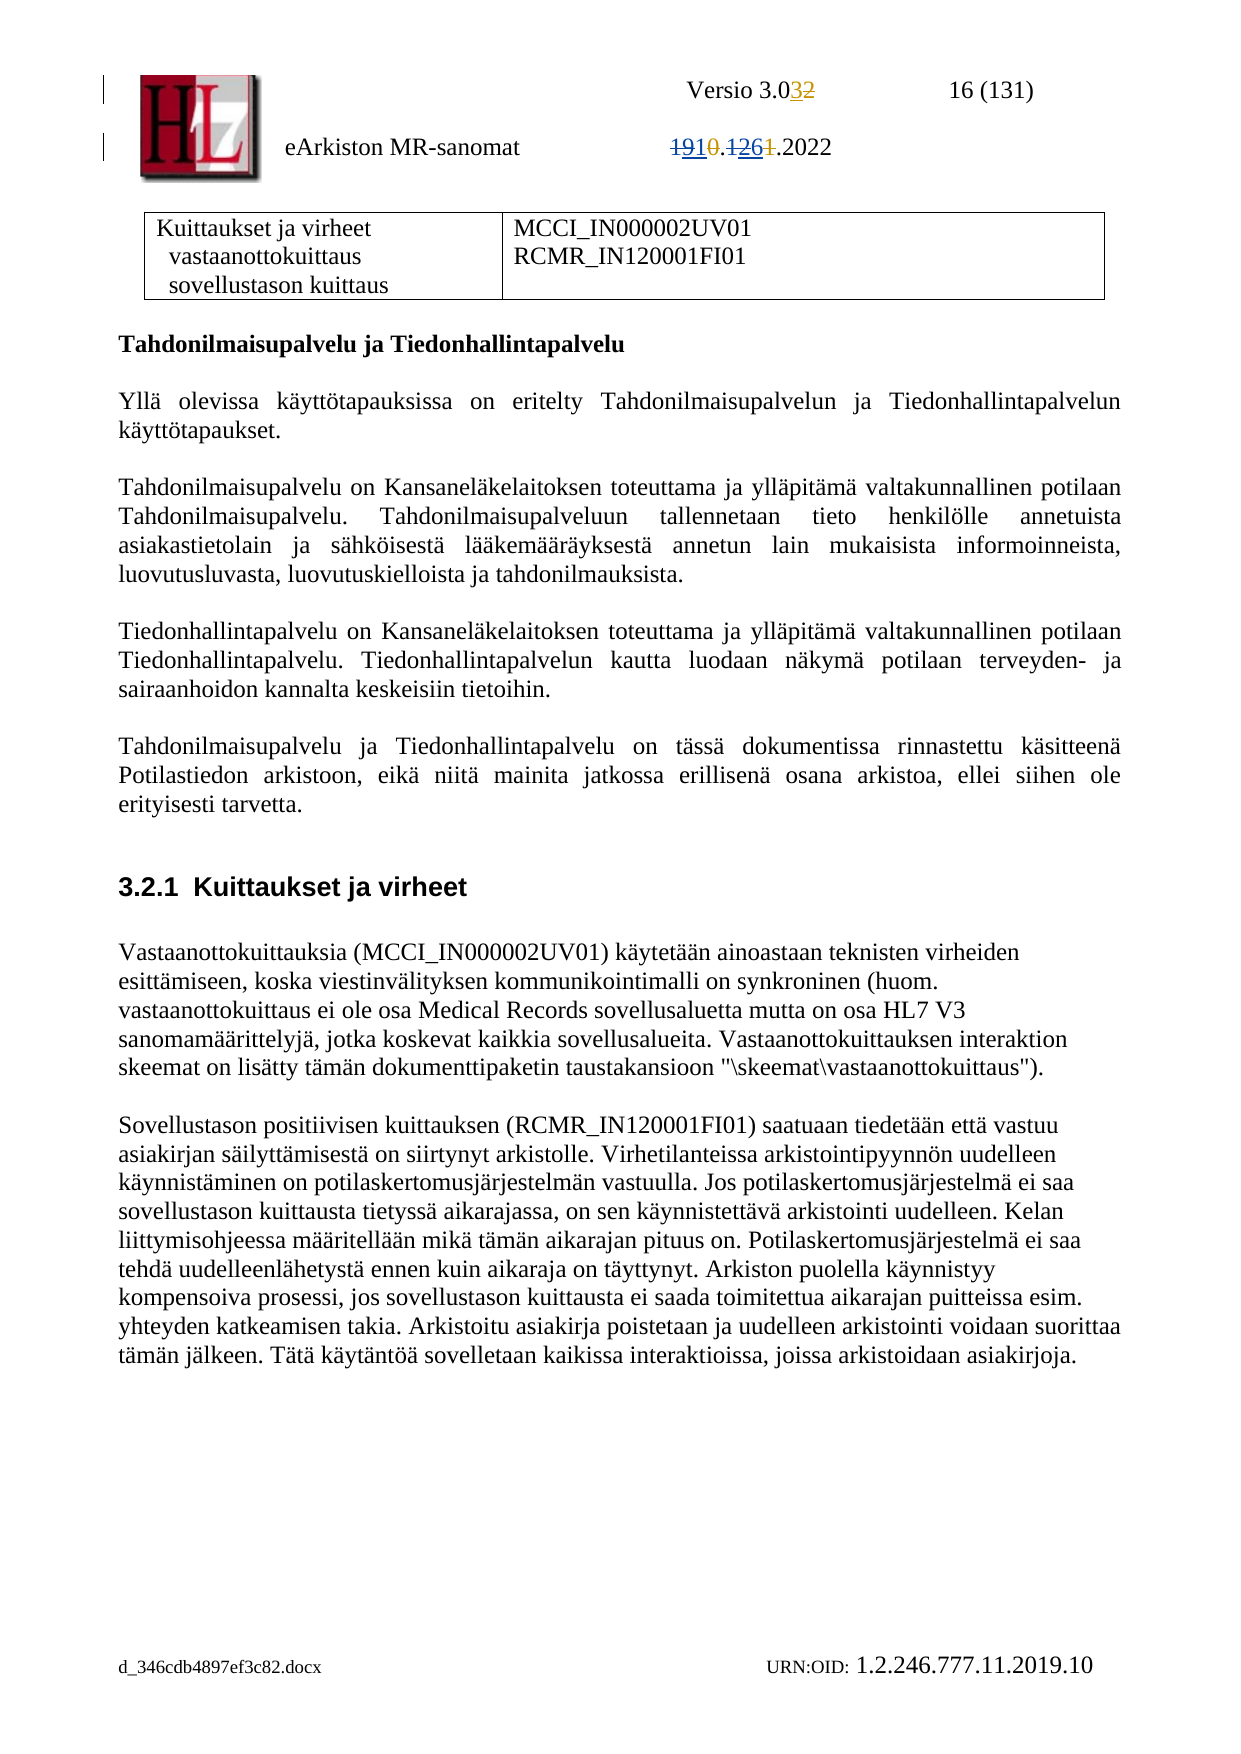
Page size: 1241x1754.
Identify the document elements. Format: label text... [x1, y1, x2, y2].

text Yllä olevissa käyttötapauksissa on eritelty Tahdonilmaisupalvelun ja Tiedonhallintapalvelun käyttötapaukset. [118, 386, 1122, 444]
picture [140, 75, 263, 183]
text Tahdonilmaisupalvelu on Kansaneläkelaitoksen toteuttama ja ylläpitämä valtakunnallinen potilaan Tahdonilmaisupalvelu. Tahdonilmaisupalveluun tallennetaan tieto henkilölle annetuista asiakastietolain ja sähköisestä lääkemääräyksestä annetun lain mukaisista informoinneista, luovutusluvasta, luovutuskielloista ja tahdonilmauksista. [118, 472, 1122, 587]
text Sovellustason positiivisen kuittauksen (RCMR_IN120001FI01) saatuaan tiedetään että vastuu asiakirjan säilyttämisestä on siirtynyt arkistolle. Virhetilanteissa arkistointipyynnön uudelleen käynnistäminen on potilaskertomusjärjestelmän vastuulla. Jos potilaskertomusjärjestelmä ei saa sovellustason kuittausta tietyssä aikarajassa, on sen käynnistettävä arkistointi uudelleen. Kelan liittymisohjeessa määritellään mikä tämän aikarajan pituus on. Potilaskertomusjärjestelmä ei saa tehdä uudelleenlähetystä ennen kuin aikaraja on täyttynyt. Arkiston puolella käynnistyy kompensoiva prosessi, jos sovellustason kuittausta ei saada toimitettua aikarajan puitteissa esim. yhteyden katkeamisen takia. Arkistoitu asiakirja poistetaan ja uudelleen arkistointi voidaan suorittaa tämän jälkeen. Tätä käytäntöä sovelletaan kaikissa interaktioissa, joissa arkistoidaan asiakirjoja. [118, 1110, 1122, 1369]
subtitle Kuittaukset ja virheet [118, 871, 1122, 902]
text Tahdonilmaisupalvelu ja Tiedonhallintapalvelu [118, 329, 1122, 357]
text Tiedonhallintapalvelu on Kansaneläkelaitoksen toteuttama ja ylläpitämä valtakunnallinen potilaan Tiedonhallintapalvelu. Tiedonhallintapalvelun kautta luodaan näkymä potilaan terveyden- ja sairaanhoidon kannalta keskeisiin tietoihin. [118, 616, 1122, 702]
text Tahdonilmaisupalvelu ja Tiedonhallintapalvelu on tässä dokumentissa rinnastettu käsitteenä Potilastiedon arkistoon, eikä niitä mainita jatkossa erillisenä osana arkistoa, ellei siihen ole erityisesti tarvetta. [118, 731, 1122, 817]
table_cell MCCI_IN000002UV01 RCMR_IN120001FI01 [503, 213, 1104, 299]
text Vastaanottokuittauksia (MCCI_IN000002UV01) käytetään ainoastaan teknisten virheiden esittämiseen, koska viestinvälityksen kommunikointimalli on synkroninen (huom. vastaanottokuittaus ei ole osa Medical Records sovellusaluetta mutta on osa HL7 V3 sanomamäärittelyjä, jotka koskevat kaikkia sovellusalueita. Vastaanottokuittauksen interaktion skeemat on lisätty tämän dokumenttipaketin taustakansioon "\skeemat\vastaanottokuittaus"). [118, 937, 1122, 1081]
table_cell Kuittaukset ja virheet vastaanottokuittaus sovellustason kuittaus [145, 213, 502, 299]
